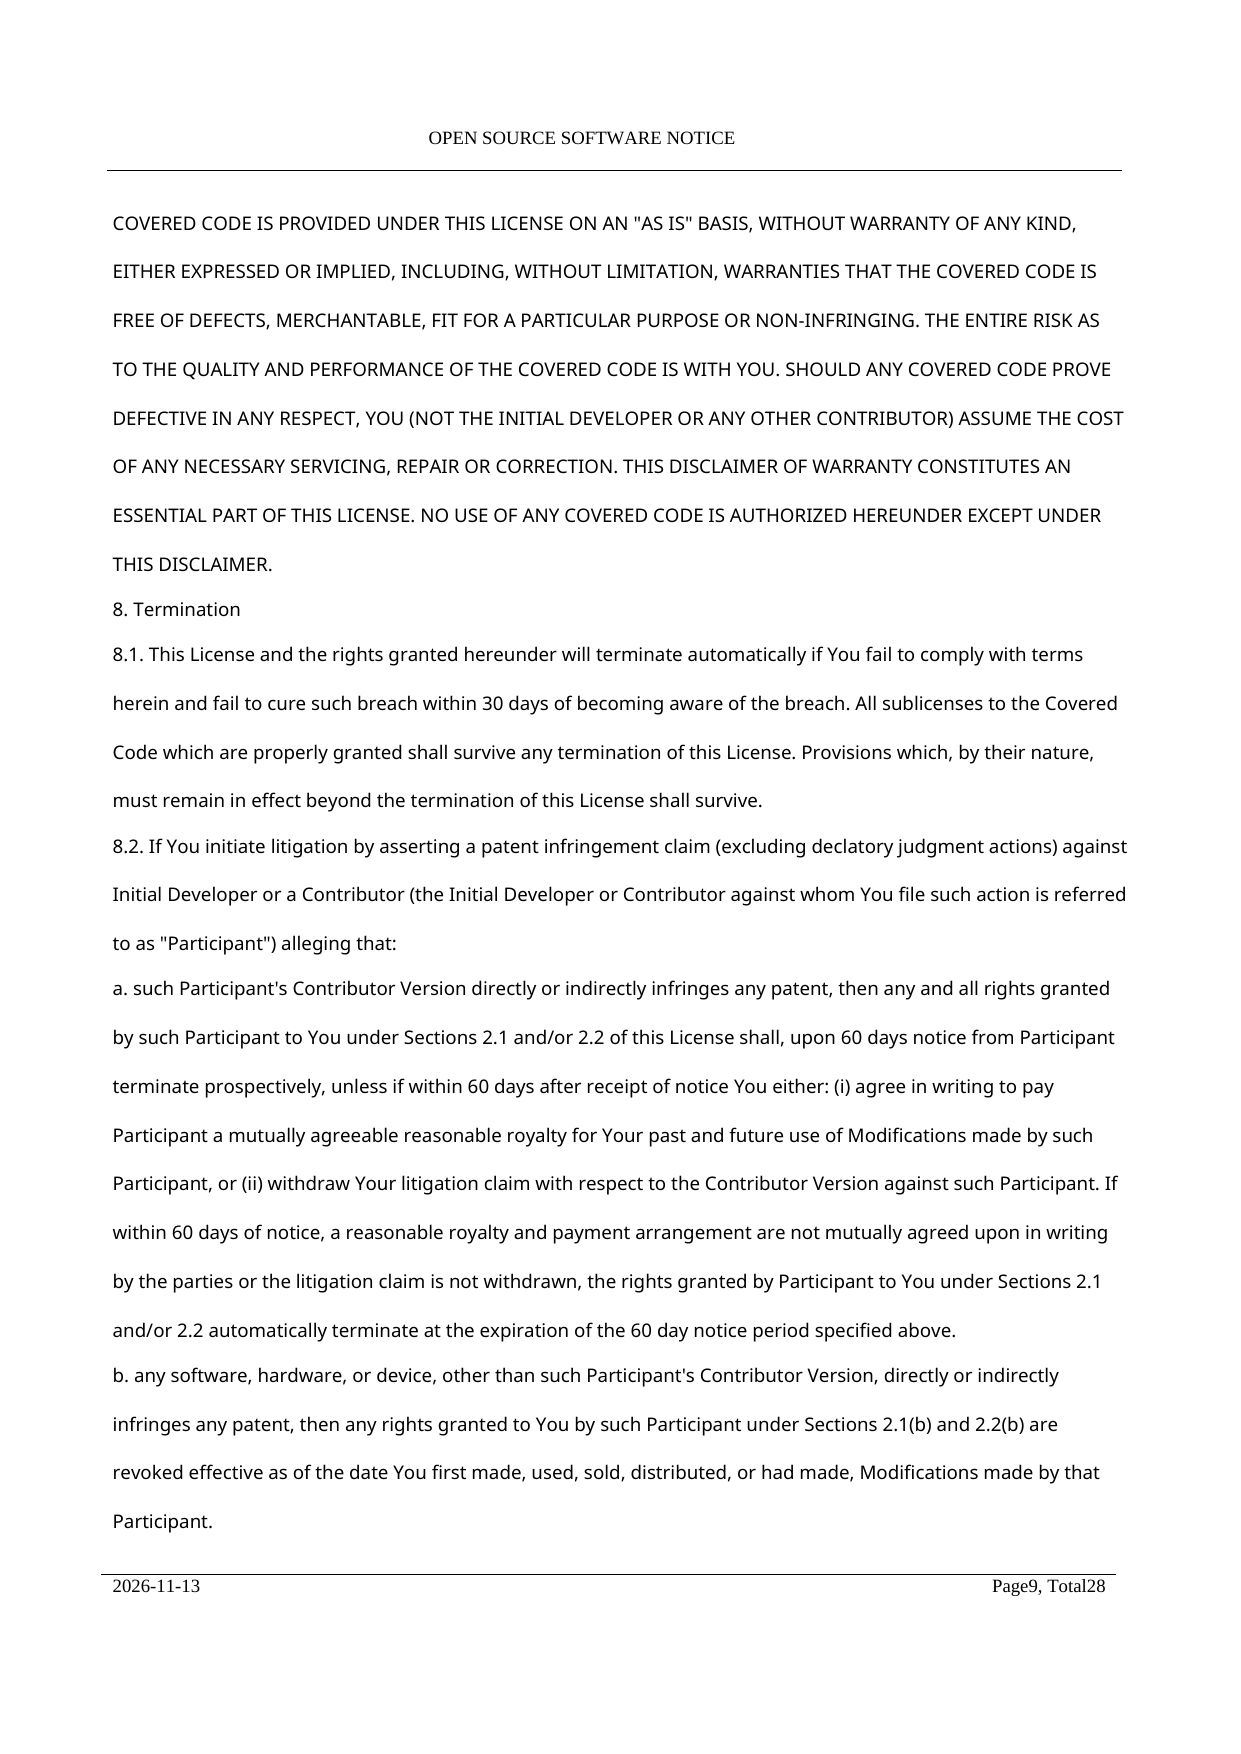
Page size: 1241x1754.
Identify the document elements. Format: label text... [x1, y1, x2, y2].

text 8. Termination [112, 593, 1128, 625]
text 8.2. If You initiate litigation by asserting a patent infringement claim (excluding declatory judgment actions) against Initial Developer or a Contributor (the Initial Developer or Contributor against whom You file such action is referred to as "Participant") alleging that: [112, 829, 1128, 959]
text a. such Participant's Contributor Version directly or indirectly infringes any patent, then any and all rights granted by such Participant to You under Sections 2.1 and/or 2.2 of this License shall, upon 60 days notice from Participant terminate prospectively, unless if within 60 days after receipt of notice You either: (i) agree in writing to pay Participant a mutually agreeable reasonable royalty for Your past and future use of Modifications made by such Participant, or (ii) withdraw Your litigation claim with respect to the Contributor Version against such Participant. If within 60 days of notice, a reasonable royalty and payment arrangement are not mutually agreed upon in writing by the parties or the litigation claim is not withdrawn, the rights granted by Participant to You under Sections 2.1 and/or 2.2 automatically terminate at the expiration of the 60 day notice period specified above. [112, 972, 1128, 1346]
text b. any software, hardware, or device, other than such Participant's Contributor Version, directly or indirectly infringes any patent, then any rights granted to You by such Participant under Sections 2.1(b) and 2.2(b) are revoked effective as of the date You first made, used, sold, distributed, or had made, Modifications made by that Participant. [112, 1359, 1128, 1537]
text COVERED CODE IS PROVIDED UNDER THIS LICENSE ON AN "AS IS" BASIS, WITHOUT WARRANTY OF ANY KIND, EITHER EXPRESSED OR IMPLIED, INCLUDING, WITHOUT LIMITATION, WARRANTIES THAT THE COVERED CODE IS FREE OF DEFECTS, MERCHANTABLE, FIT FOR A PARTICULAR PURPOSE OR NON-INFRINGING. THE ENTIRE RISK AS TO THE QUALITY AND PERFORMANCE OF THE COVERED CODE IS WITH YOU. SHOULD ANY COVERED CODE PROVE DEFECTIVE IN ANY RESPECT, YOU (NOT THE INITIAL DEVELOPER OR ANY OTHER CONTRIBUTOR) ASSUME THE COST OF ANY NECESSARY SERVICING, REPAIR OR CORRECTION. THIS DISCLAIMER OF WARRANTY CONSTITUTES AN ESSENTIAL PART OF THIS LICENSE. NO USE OF ANY COVERED CODE IS AUTHORIZED HEREUNDER EXCEPT UNDER THIS DISCLAIMER. [112, 206, 1128, 580]
text 8.1. This License and the rights granted hereunder will terminate automatically if You fail to comply with terms herein and fail to cure such breach within 30 days of becoming aware of the breach. All sublicenses to the Covered Code which are properly granted shall survive any termination of this License. Provisions which, by their nature, must remain in effect beyond the termination of this License shall survive. [112, 638, 1128, 817]
